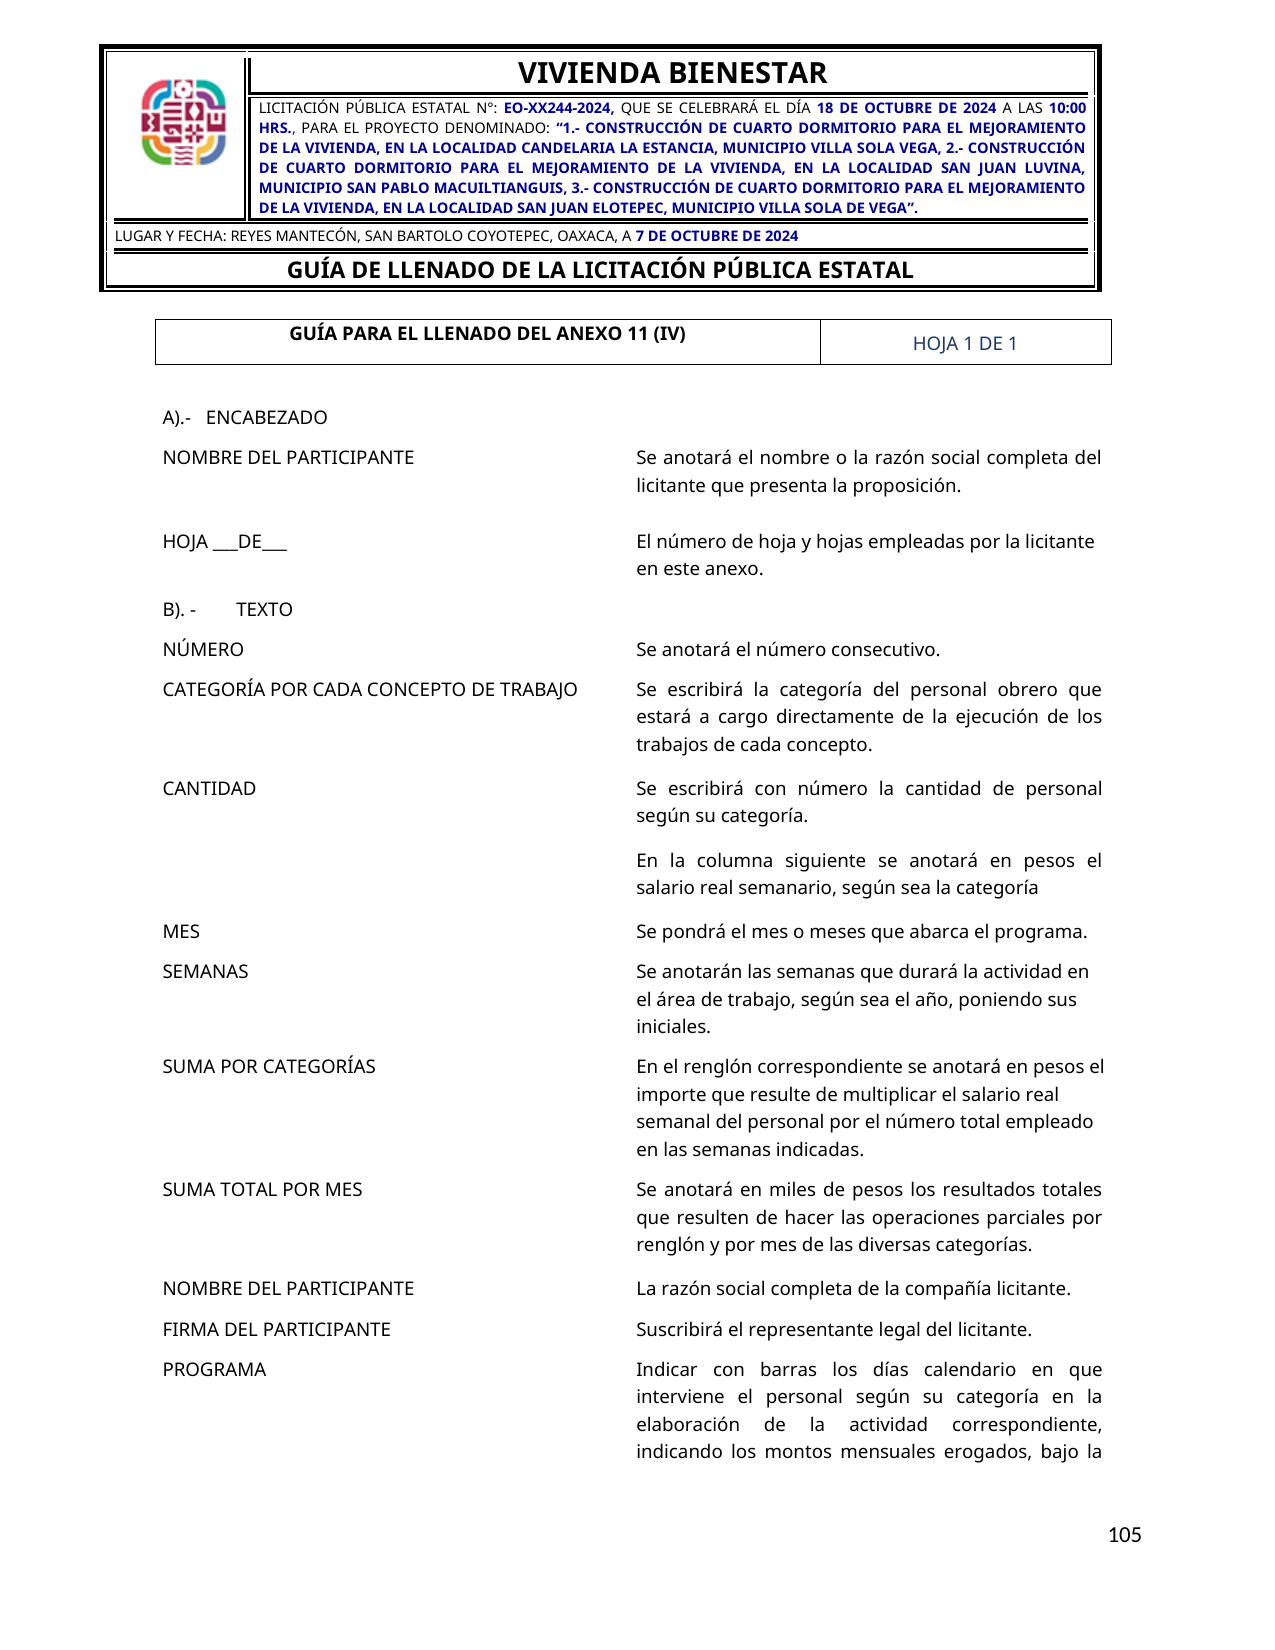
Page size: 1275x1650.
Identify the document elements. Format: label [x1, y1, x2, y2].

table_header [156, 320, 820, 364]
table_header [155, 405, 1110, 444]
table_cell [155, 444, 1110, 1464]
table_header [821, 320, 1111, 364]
picture [130, 71, 237, 171]
